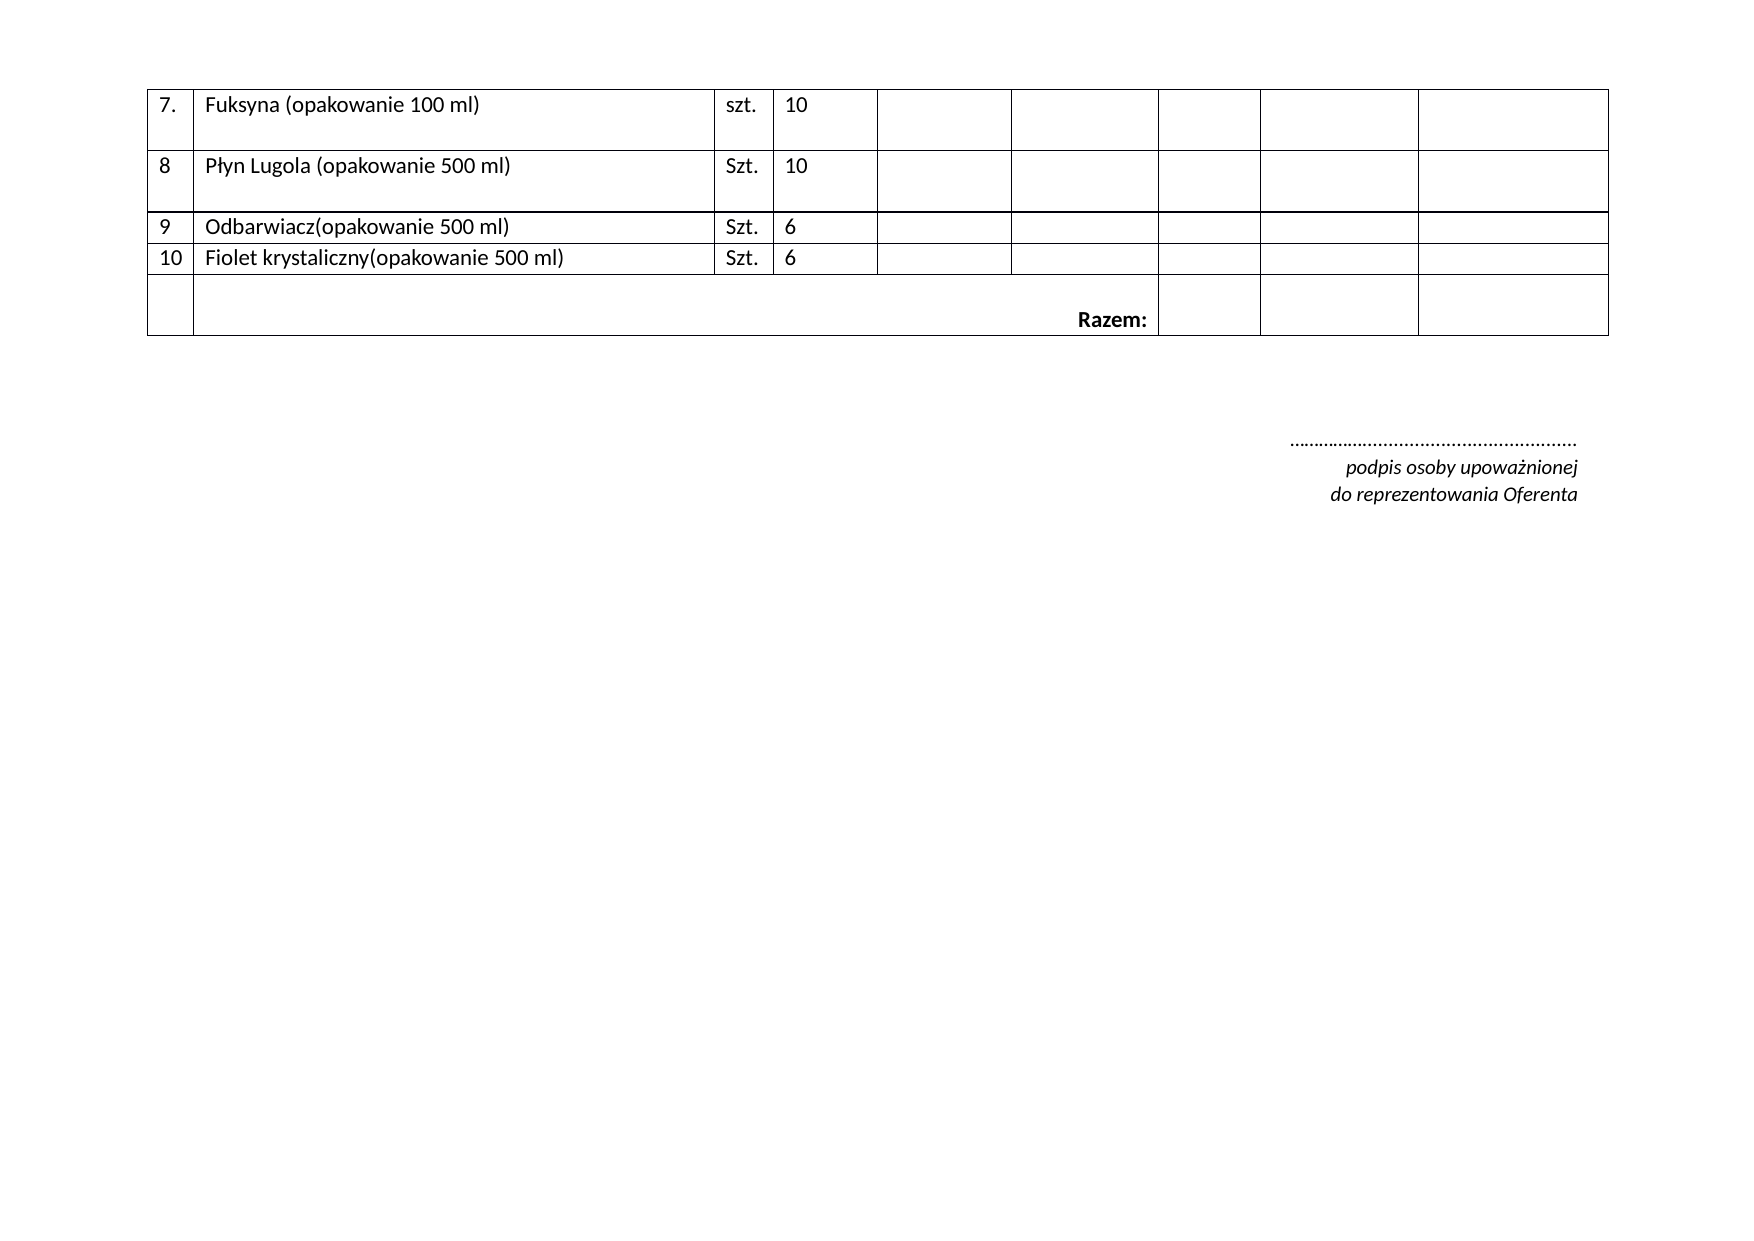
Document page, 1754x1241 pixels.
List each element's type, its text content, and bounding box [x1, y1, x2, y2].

table_cell [1261, 275, 1418, 335]
text ……………......................................... [148, 427, 1580, 452]
table_cell [148, 275, 193, 335]
table_cell Odbarwiacz(opakowanie 500 ml) [194, 213, 714, 242]
table_cell [878, 244, 1011, 274]
table_cell Szt. [715, 151, 773, 211]
table_cell [1012, 151, 1158, 211]
table_cell [1419, 213, 1608, 242]
table_cell [1012, 244, 1158, 274]
table_cell Fuksyna (opakowanie 100 ml) [194, 90, 714, 150]
table_cell Szt. [715, 213, 773, 242]
table_cell [1159, 213, 1260, 242]
table_cell Fiolet krystaliczny(opakowanie 500 ml) [194, 244, 714, 274]
table_cell [1419, 275, 1608, 335]
table_cell 7. [148, 90, 193, 150]
table_cell [1159, 275, 1260, 335]
table_cell [1261, 244, 1418, 274]
table_cell 10 [774, 151, 877, 211]
table_cell [878, 90, 1011, 150]
table_cell [1419, 90, 1608, 150]
table_cell [878, 213, 1011, 242]
table_cell [1159, 90, 1260, 150]
text podpis osoby upoważnionej [148, 454, 1580, 479]
table_cell 6 [774, 213, 877, 242]
table_cell [1261, 90, 1418, 150]
table_cell szt. [715, 90, 773, 150]
table_cell 9 [148, 213, 193, 242]
table_cell 10 [148, 244, 193, 274]
table_cell 6 [774, 244, 877, 274]
table_cell [1419, 244, 1608, 274]
table_cell Razem: [194, 275, 1158, 335]
table_cell Szt. [715, 244, 773, 274]
table_cell Płyn Lugola (opakowanie 500 ml) [194, 151, 714, 211]
table_cell [1261, 213, 1418, 242]
table_cell [1419, 151, 1608, 211]
table_cell [1261, 151, 1418, 211]
table_cell 8 [148, 151, 193, 211]
table_cell [1159, 151, 1260, 211]
table_cell [1159, 244, 1260, 274]
text do reprezentowania Oferenta [148, 481, 1580, 507]
table_cell 10 [774, 90, 877, 150]
table_cell [1012, 90, 1158, 150]
table_cell [1012, 213, 1158, 242]
table_cell [878, 151, 1011, 211]
